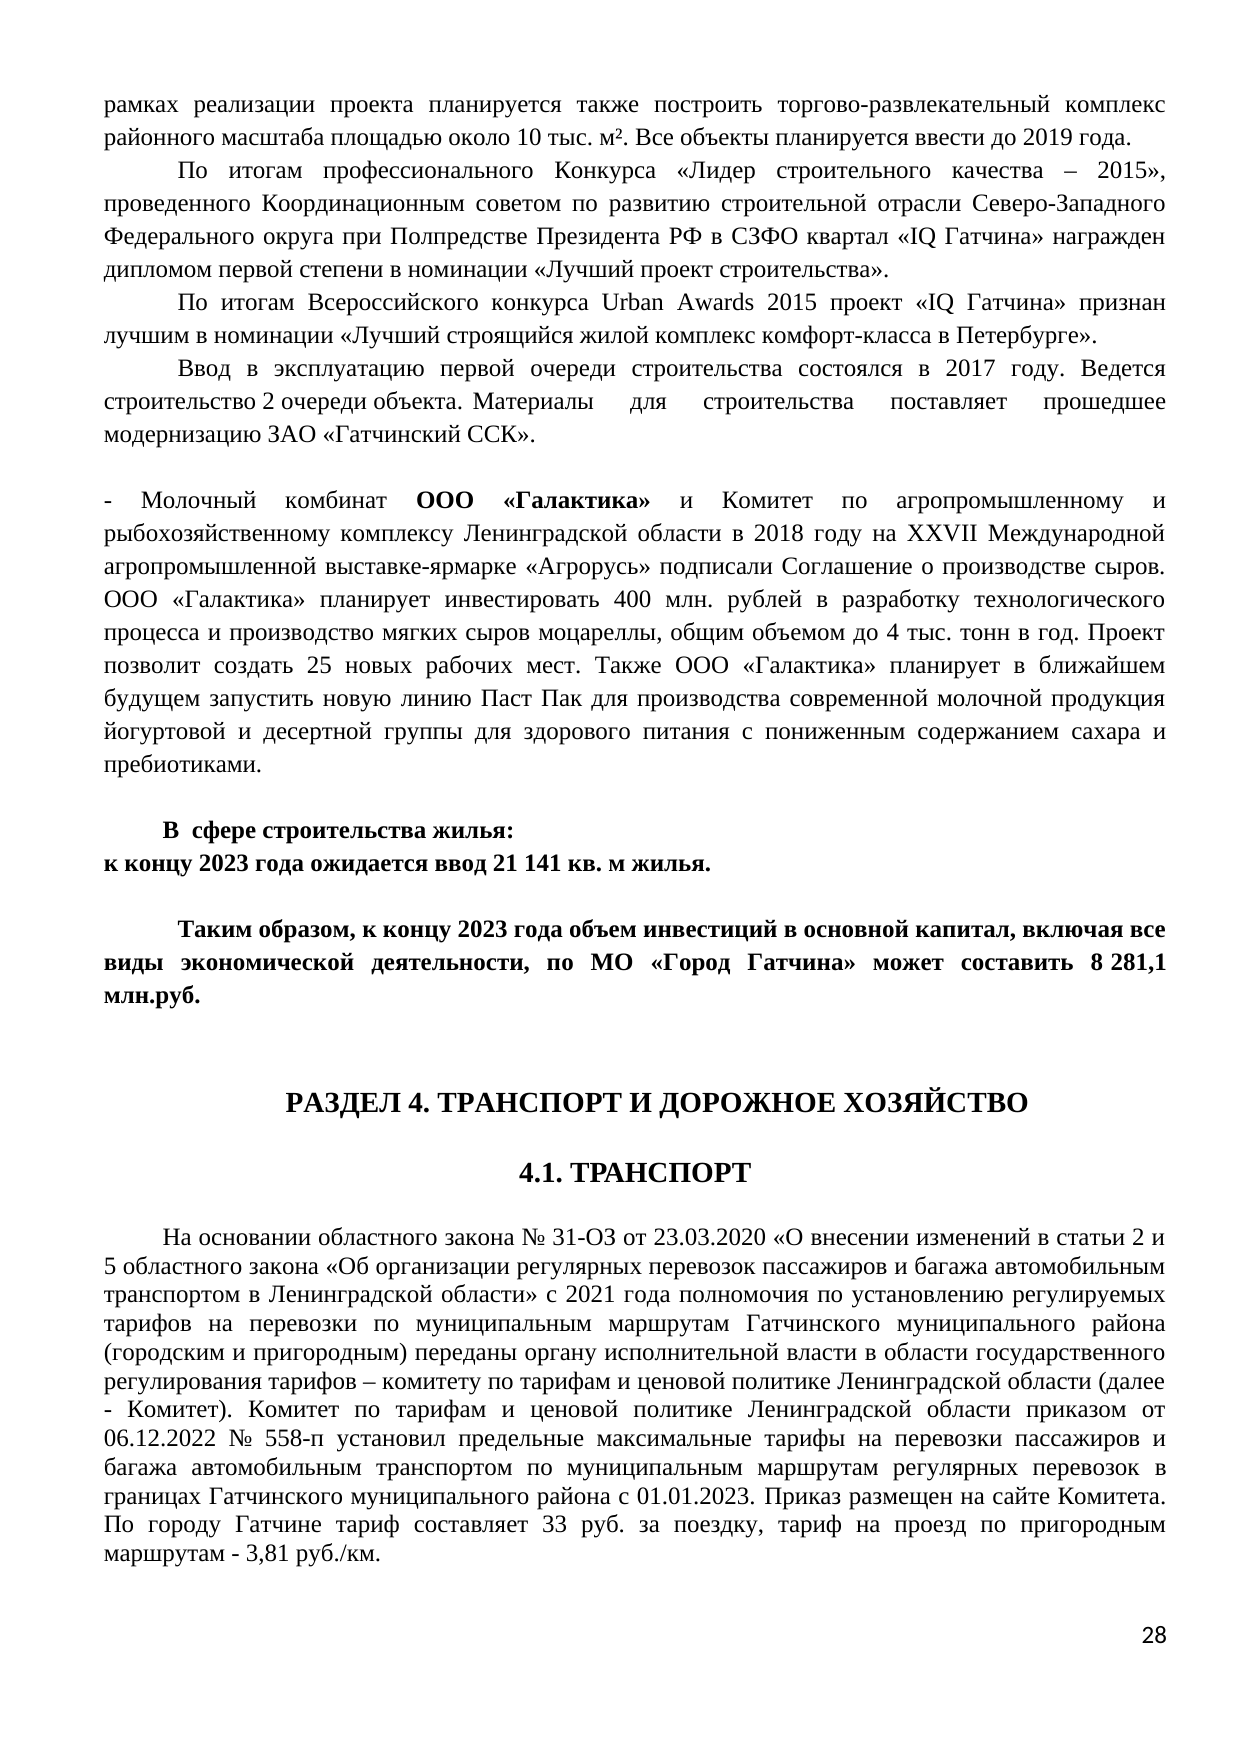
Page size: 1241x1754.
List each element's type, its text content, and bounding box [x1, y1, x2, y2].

text - Молочный комбинат ООО «Галактика» и Комитет по агропромышленному и рыбохозяйственному комплексу Ленинградской области в 2018 году на XXVII Международной агропромышленной выставке-ярмарке «Агрорусь» подписали Соглашение о производстве сыров. ООО «Галактика» планирует инвестировать 400 млн. рублей в разработку технологического процесса и производство мягких сыров моцареллы, общим объемом до 4 тыс. тонн в год. Проект позволит создать 25 новых рабочих мест. Также ООО «Галактика» планирует в ближайшем будущем запустить новую линию Паст Пак для производства современной молочной продукция йогуртовой и десертной группы для здорового питания с пониженным содержанием сахара и пребиотиками. [103, 485, 1167, 778]
text 4.1. ТРАНСПОРТ [103, 1156, 1167, 1189]
text Таким образом, к концу 2023 года объем инвестиций в основной капитал, включая все виды экономической деятельности, по МО «Город Гатчина» может составить 8 281,1 млн.руб. [103, 914, 1167, 1009]
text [103, 89, 1167, 150]
text к концу 2023 года ожидается ввод 21 141 кв. м жилья. [103, 848, 1167, 877]
text По итогам Всероссийского конкурса Urban Awards 2015 проект «IQ Гатчина» признан лучшим в номинации «Лучший строящийся жилой комплекс комфорт-класса в Петербурге». [103, 287, 1167, 348]
text На основании областного закона № 31-ОЗ от 23.03.2020 «О внесении изменений в статьи 2 и 5 областного закона «Об организации регулярных перевозок пассажиров и багажа автомобильным транспортом в Ленинградской области» с 2021 года полномочия по установлению регулируемых тарифов на перевозки по муниципальным маршрутам Гатчинского муниципального района (городским и пригородным) переданы органу исполнительной власти в области государственного регулирования тарифов – комитету по тарифам и ценовой политике Ленинградской области (далее - Комитет). Комитет по тарифам и ценовой политике Ленинградской области приказом от 06.12.2022 № 558-п установил предельные максимальные тарифы на перевозки пассажиров и багажа автомобильным транспортом по муниципальным маршрутам регулярных перевозок в границах Гатчинского муниципального района с 01.01.2023. Приказ размещен на сайте Комитета. По городу Гатчине тариф составляет 33 руб. за поездку, тариф на проезд по пригородным маршрутам - 3,81 руб./км. [103, 1222, 1167, 1567]
text Ввод в эксплуатацию первой очереди строительства состоялся в 2017 году. Ведется строительство 2 очереди объекта. Материалы для строительства поставляет прошедшее модернизацию ЗАО «Гатчинский ССК». [103, 353, 1167, 448]
text В сфере строительства жилья: [103, 815, 1167, 844]
text РАЗДЕЛ 4. ТРАНСПОРТ И ДОРОЖНОЕ ХОЗЯЙСТВО [103, 1085, 1167, 1118]
text По итогам профессионального Конкурса «Лидер строительного качества – 2015», проведенного Координационным советом по развитию строительной отрасли Северо-Западного Федерального округа при Полпредстве Президента РФ в СЗФО квартал «IQ Гатчина» награжден дипломом первой степени в номинации «Лучший проект строительства». [103, 155, 1167, 282]
